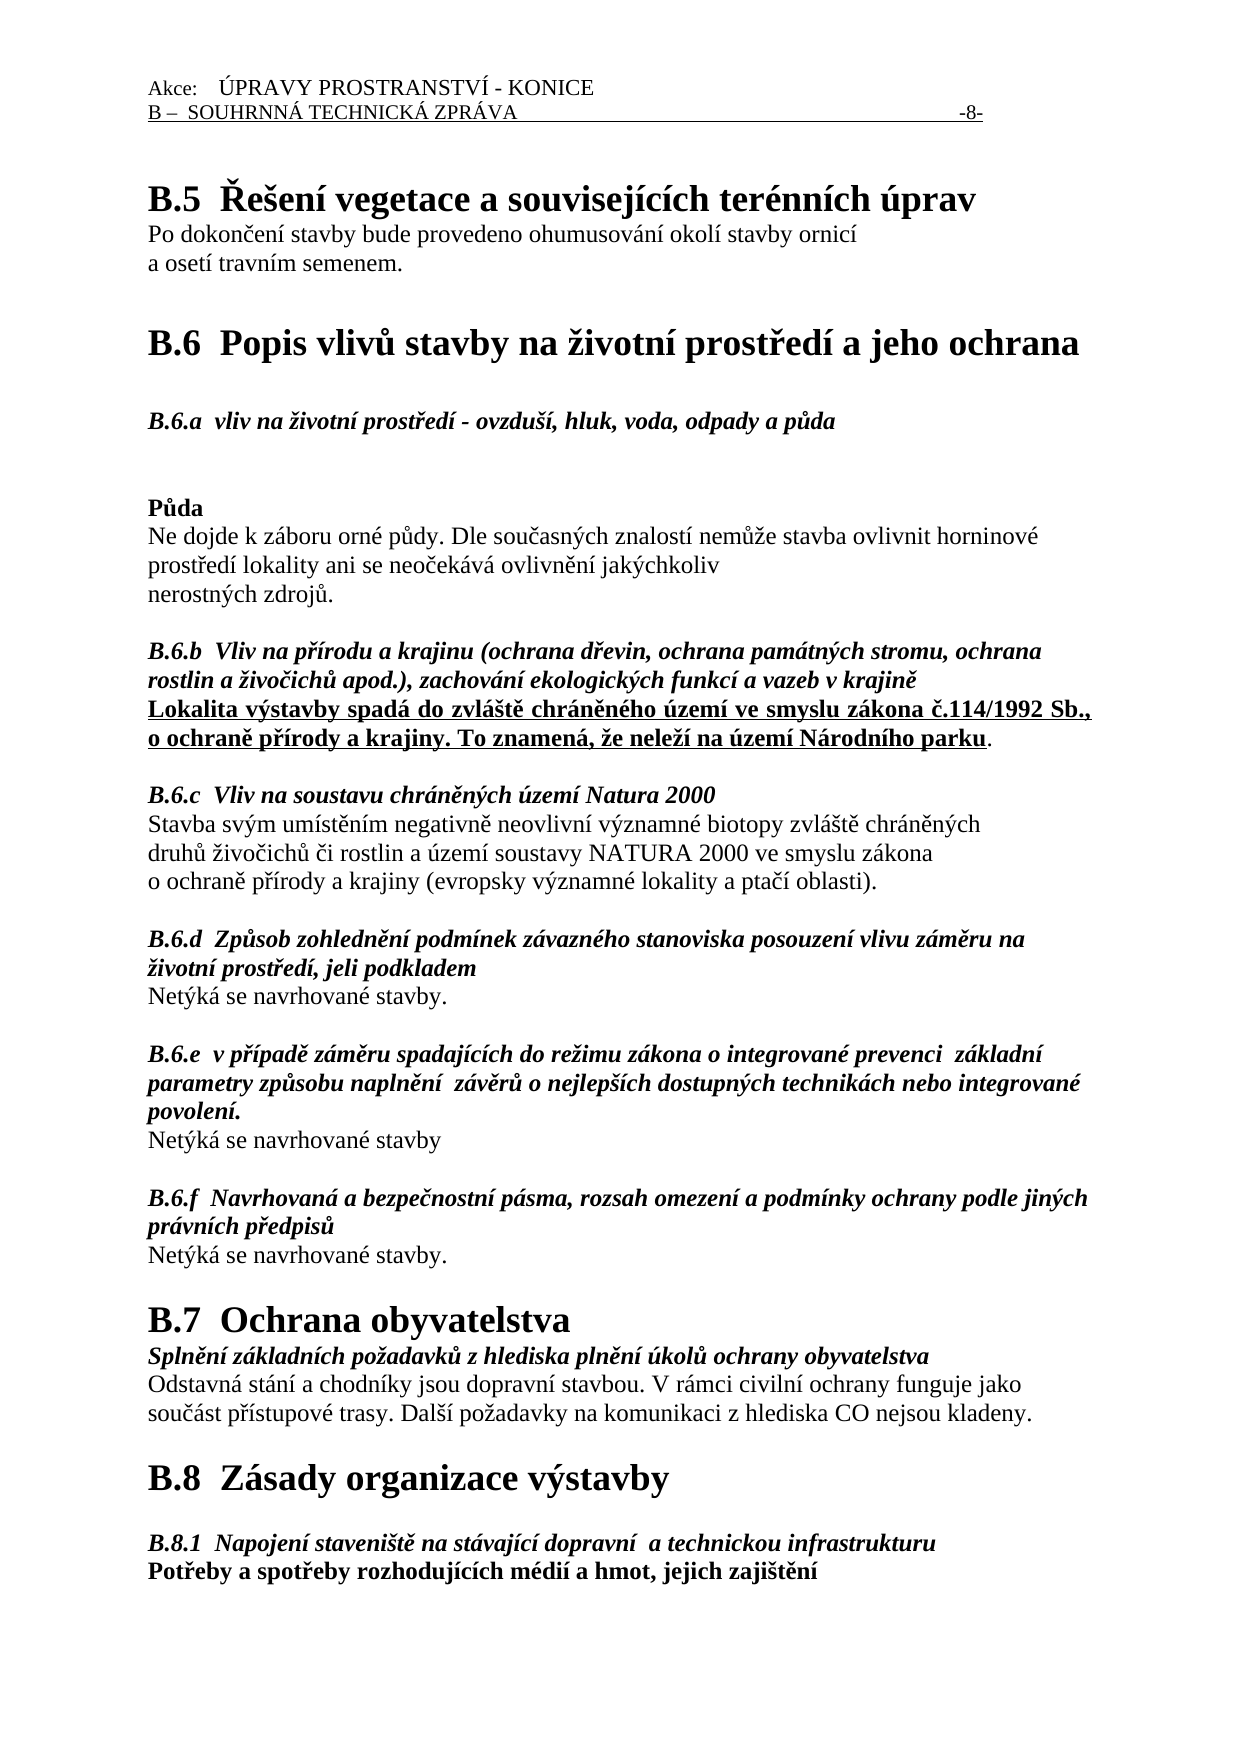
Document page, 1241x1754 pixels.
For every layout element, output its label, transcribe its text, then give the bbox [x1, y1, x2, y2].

text Splnění základních požadavků z hlediska plnění úkolů ochrany obyvatelstva [148, 1341, 1093, 1369]
text B.6.a vliv na životní prostředí - ovzduší, hluk, voda, odpady a půda [148, 406, 1093, 435]
text B.6.d Způsob zohlednění podmínek závazného stanoviska posouzení vlivu záměru na životní prostředí, jeli podkladem [148, 924, 1093, 981]
text B.8.1 Napojení staveniště na stávající dopravní a technickou infrastrukturu [148, 1528, 1093, 1556]
text o ochraně přírody a krajiny (evropsky významné lokality a ptačí oblasti). [148, 866, 1093, 895]
text Lokalita výstavby spadá do zvláště chráněného území ve smyslu zákona č.114/1992 Sb., o ochraně přírody a krajiny. To znamená, že neleží na území Národního parku. [148, 694, 1093, 751]
text B.6.b Vliv na přírodu a krajinu (ochrana dřevin, ochrana památných stromu, ochrana rostlin a živočichů apod.), zachování ekologických funkcí a vazeb v krajině [148, 636, 1093, 694]
text Potřeby a spotřeby rozhodujících médií a hmot, jejich zajištění [148, 1556, 1093, 1585]
text druhů živočichů či rostlin a území soustavy NATURA 2000 ve smyslu zákona [148, 838, 1093, 866]
text B.6.f Navrhovaná a bezpečnostní pásma, rozsah omezení a podmínky ochrany podle jiných právních předpisů [148, 1183, 1093, 1240]
text Netýká se navrhované stavby. [148, 981, 1093, 1010]
text Netýká se navrhované stavby. [148, 1240, 1093, 1269]
text B.8 Zásady organizace výstavby [148, 1456, 1093, 1499]
text Půda [148, 493, 1093, 521]
text B.5 Řešení vegetace a souvisejících terénních úprav [148, 176, 1093, 219]
text Stavba svým umístěním negativně neovlivní významné biotopy zvláště chráněných [148, 809, 1093, 838]
text B.7 Ochrana obyvatelstva [148, 1298, 1093, 1341]
text Po dokončení stavby bude provedeno ohumusování okolí stavby ornicí [148, 219, 1093, 248]
text B.6 Popis vlivů stavby na životní prostředí a jeho ochrana [148, 320, 1093, 363]
text Ne dojde k záboru orné půdy. Dle současných znalostí nemůže stavba ovlivnit horninové prostředí lokality ani se neočekává ovlivnění jakýchkoliv [148, 521, 1093, 579]
text Odstavná stání a chodníky jsou dopravní stavbou. V rámci civilní ochrany funguje jako součást přístupové trasy. Další požadavky na komunikaci z hlediska CO nejsou kladeny. [148, 1369, 1093, 1427]
text B.6.c Vliv na soustavu chráněných území Natura 2000 [148, 780, 1093, 809]
text a osetí travním semenem. [148, 248, 1093, 277]
text nerostných zdrojů. [148, 579, 1093, 608]
text Netýká se navrhované stavby [148, 1125, 1093, 1154]
text B.6.e v případě záměru spadajících do režimu zákona o integrované prevenci základní parametry způsobu naplnění závěrů o nejlepších dostupných technikách nebo integrované povolení. [148, 1039, 1093, 1125]
